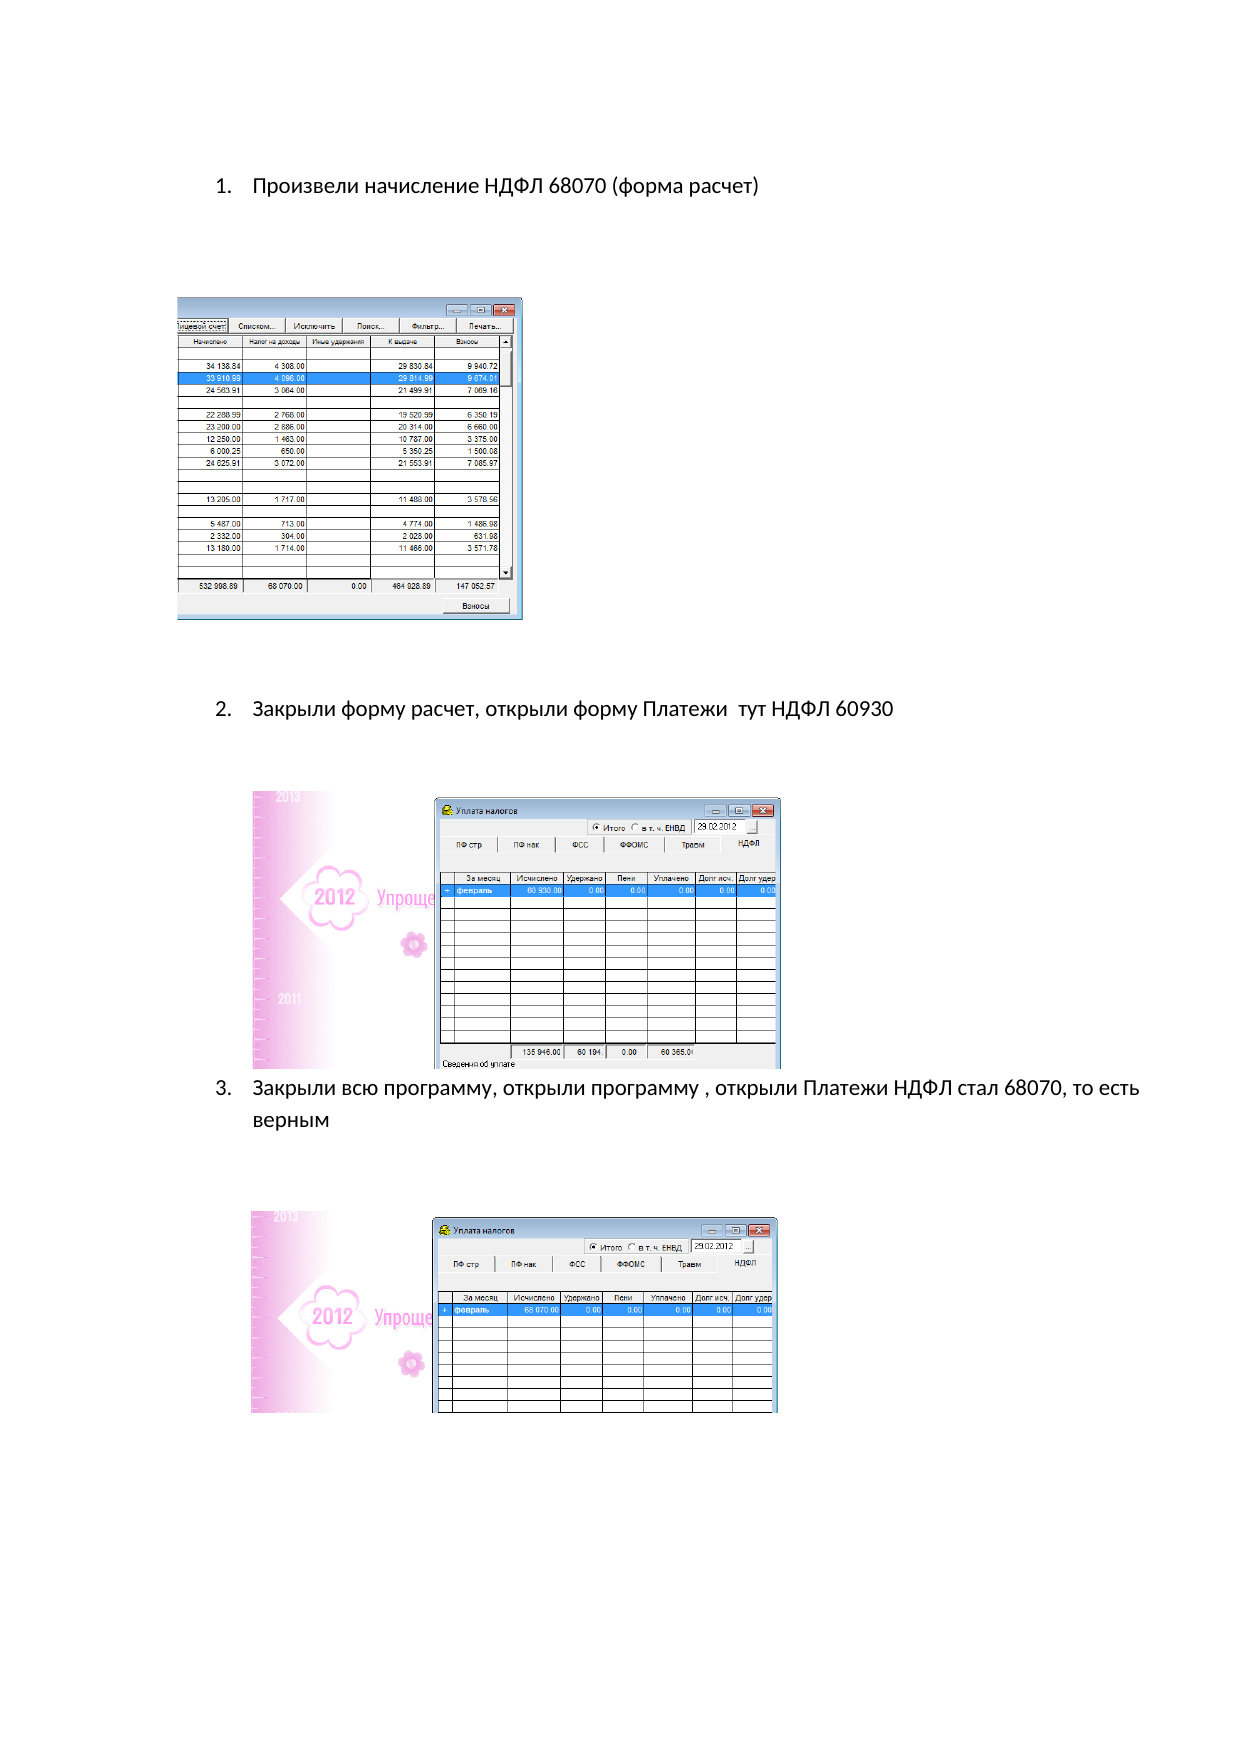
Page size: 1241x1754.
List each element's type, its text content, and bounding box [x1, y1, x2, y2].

list Произвели начисление НДФЛ 68070 (форма расчет) [215, 171, 1152, 199]
picture [177, 277, 554, 670]
picture [251, 1211, 1223, 1413]
list Закрыли всю программу, открыли программу , открыли Платежи НДФЛ стал 68070, то есть верным [215, 1073, 1152, 1133]
list Закрыли форму расчет, открыли форму Платежи тут НДФЛ 60930 [215, 694, 1152, 722]
picture [252, 791, 1228, 1069]
